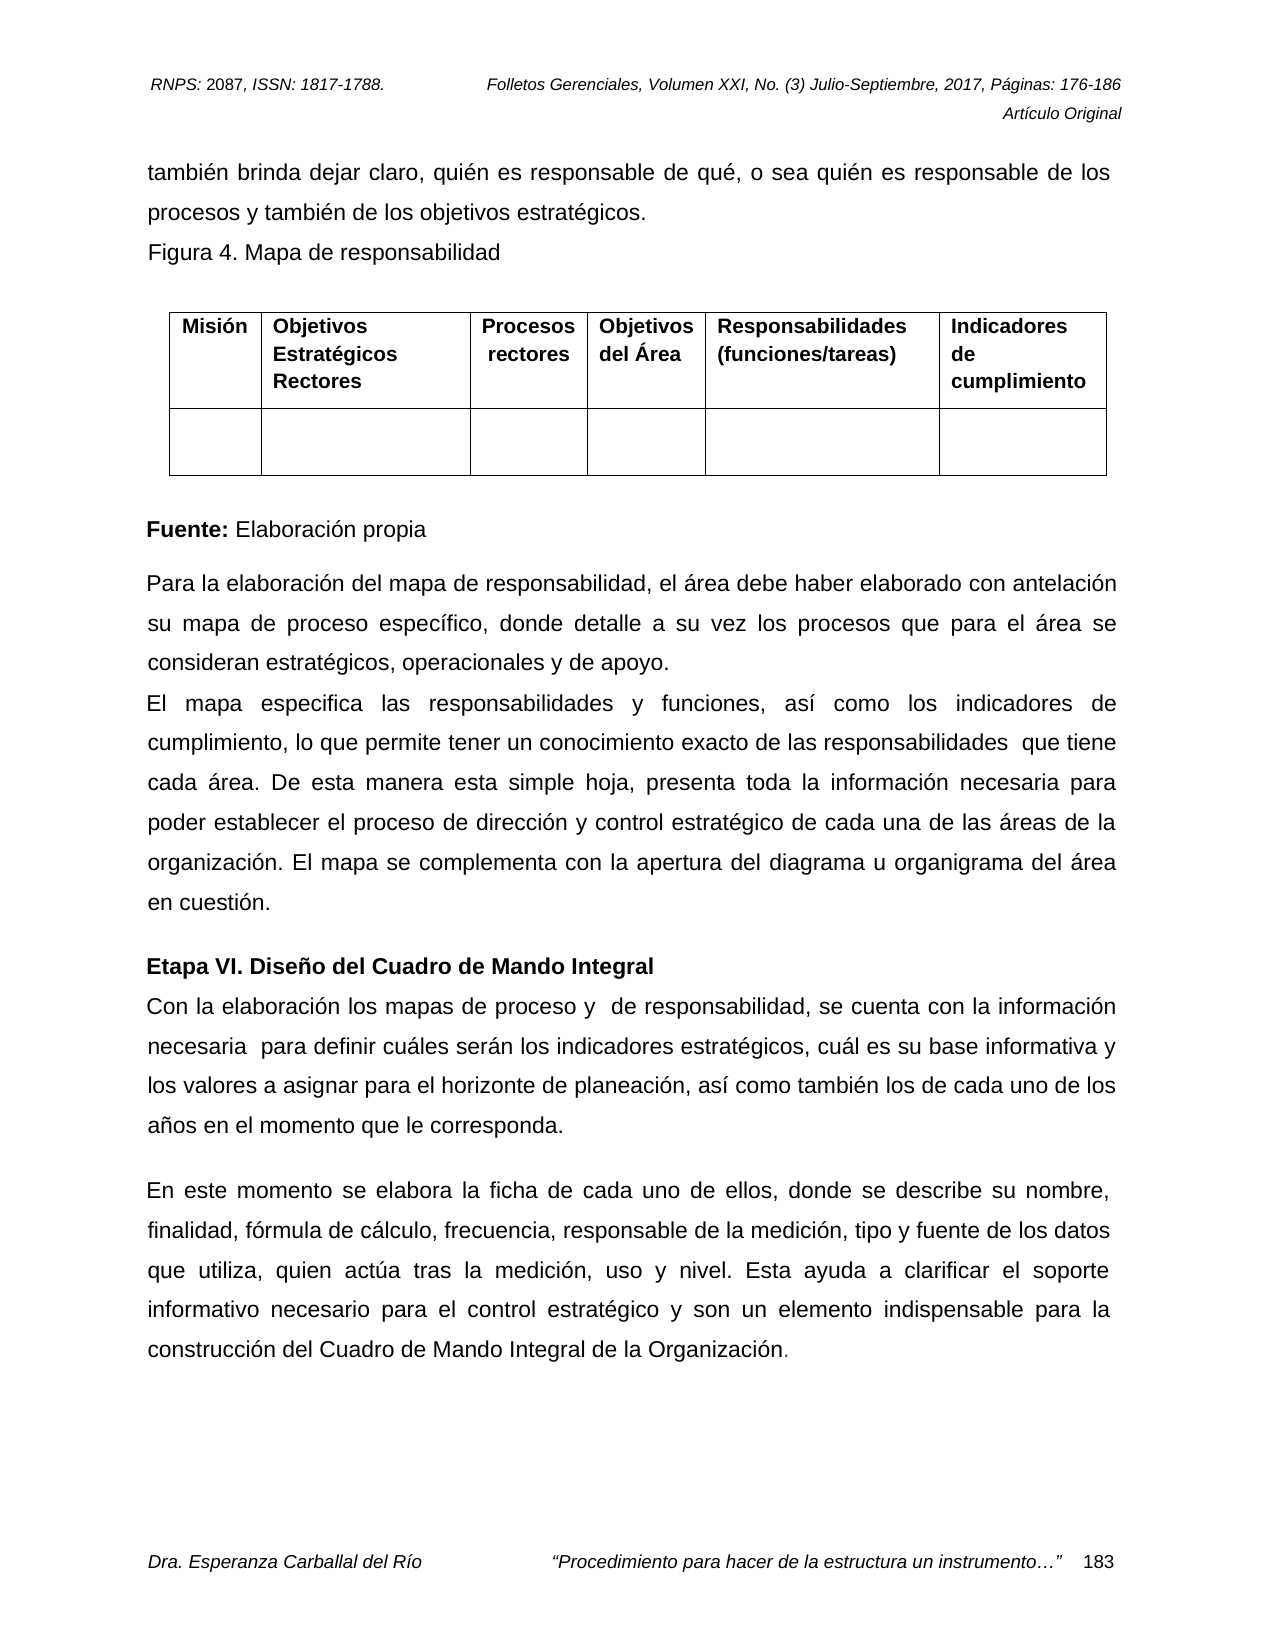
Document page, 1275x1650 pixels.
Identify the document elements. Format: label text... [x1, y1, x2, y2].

table_header Misión [170, 313, 261, 408]
table_cell [940, 409, 1106, 475]
table_cell [706, 409, 939, 475]
table_header Responsabilidades (funciones/tareas) [706, 313, 939, 408]
table_cell [170, 409, 261, 475]
table_cell [262, 409, 470, 475]
text Figura 4. Mapa de responsabilidad [148, 239, 1127, 265]
table_header Objetivos del Área [588, 313, 705, 408]
text En este momento se elabora la ficha de cada uno de ellos, donde se describe su nombre, finalidad, fórmula de cálculo, frecuencia, responsable de la medición, tipo y fuente de los datos que utiliza, quien actúa tras la medición, uso y nivel. Esta ayuda a clarificar el soporte informativo necesario para el control estratégico y son un elemento indispensable para la construcción del Cuadro de Mando Integral de la Organización. [146, 1177, 1111, 1363]
table_header Indicadores de cumplimiento [940, 313, 1106, 408]
subtitle Etapa VI. Diseño del Cuadro de Mando Integral [146, 953, 1121, 979]
table_cell [588, 409, 705, 475]
table_header Procesos rectores [471, 313, 587, 408]
text Para la elaboración del mapa de responsabilidad, el área debe haber elaborado con antelación su mapa de proceso específico, donde detalle a su vez los procesos que para el área se consideran estratégicos, operacionales y de apoyo. [146, 570, 1117, 676]
text El mapa especifica las responsabilidades y funciones, así como los indicadores de cumplimiento, lo que permite tener un conocimiento exacto de las responsabilidades que tiene cada área. De esta manera esta simple hoja, presenta toda la información necesaria para poder establecer el proceso de dirección y control estratégico de cada una de las áreas de la organización. El mapa se complementa con la apertura del diagrama u organigrama del área en cuestión. [146, 689, 1117, 915]
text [146, 159, 1111, 225]
table_cell [471, 409, 587, 475]
text Con la elaboración los mapas de proceso y de responsabilidad, se cuenta con la información necesaria para definir cuáles serán los indicadores estratégicos, cuál es su base informativa y los valores a asignar para el horizonte de planeación, así como también los de cada uno de los años en el momento que le corresponda. [146, 993, 1117, 1139]
table_header Objetivos Estratégicos Rectores [262, 313, 470, 408]
text Fuente: Elaboración propia [146, 516, 1127, 543]
